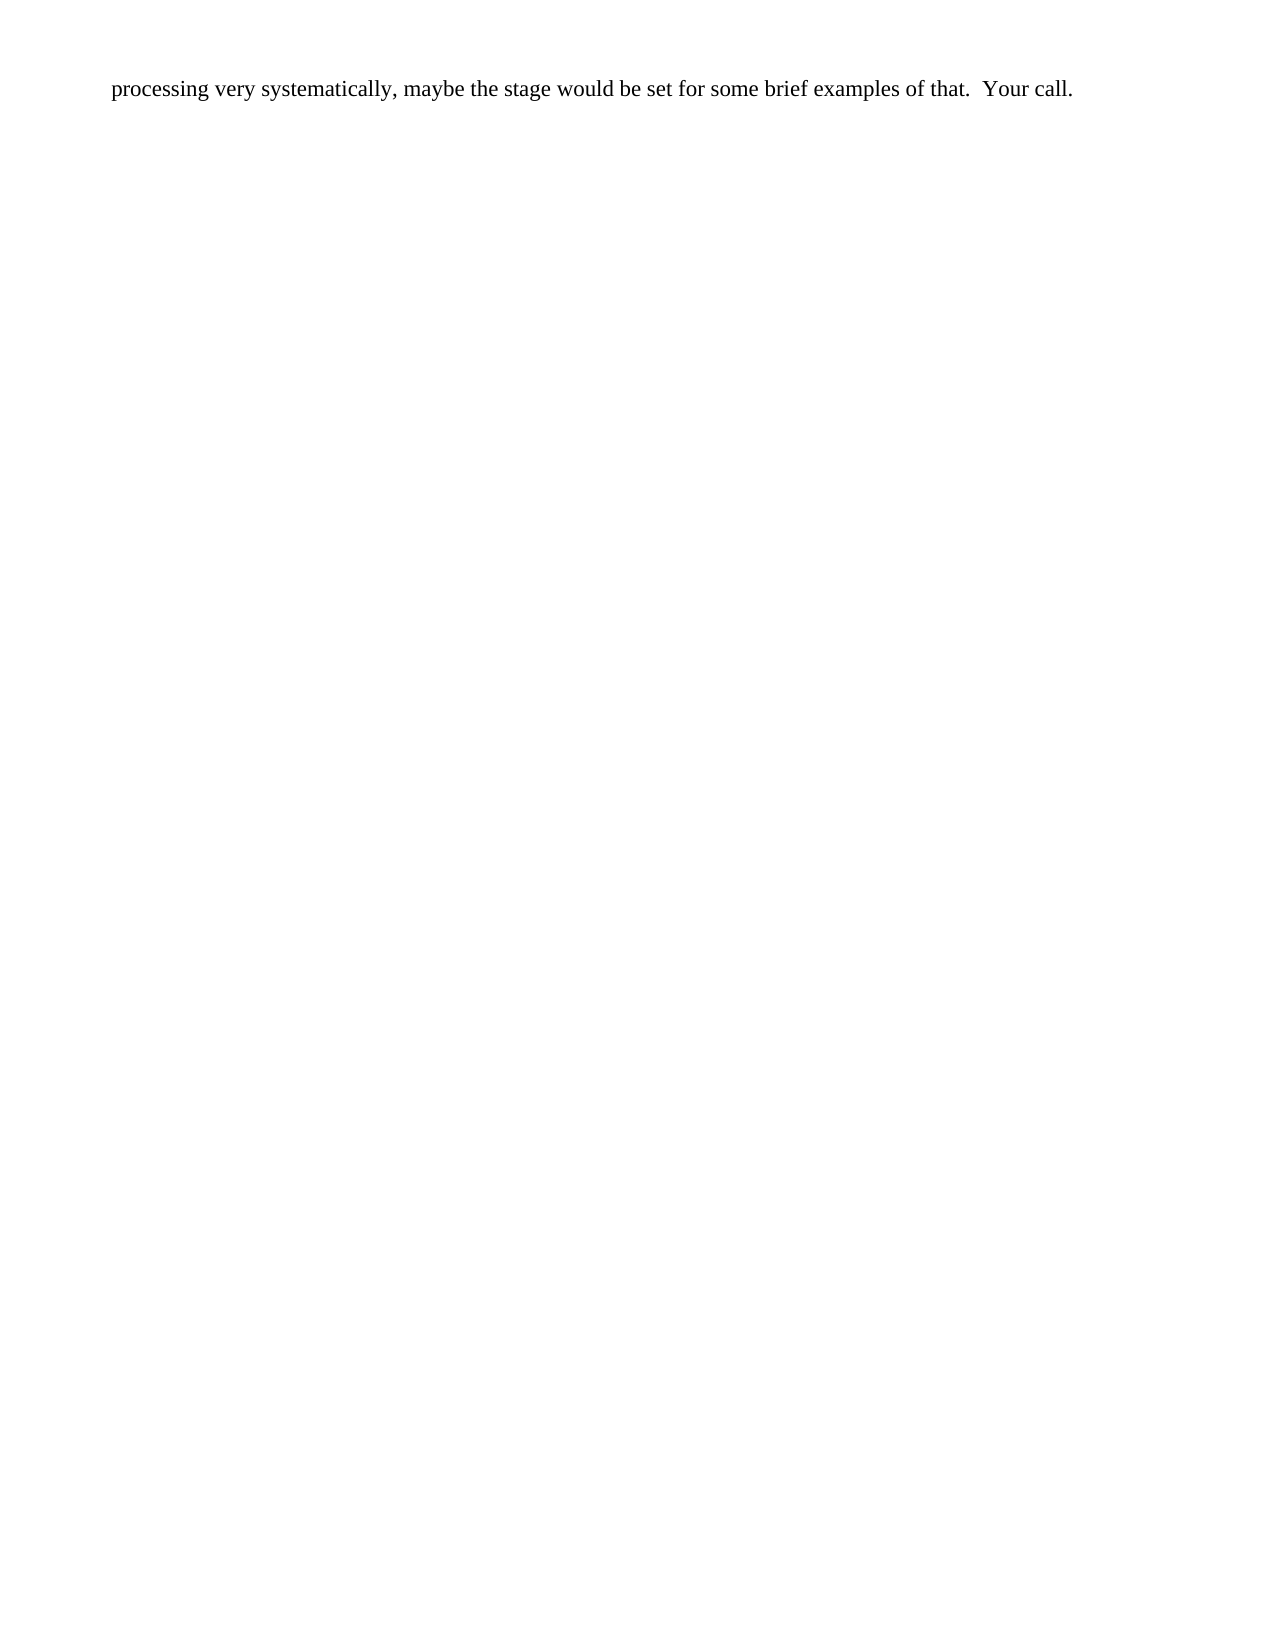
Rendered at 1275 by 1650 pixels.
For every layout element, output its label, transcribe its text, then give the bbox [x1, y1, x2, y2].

text processing very systematically, maybe the stage would be set for some brief examples of that. Your call. [75, 75, 1200, 101]
